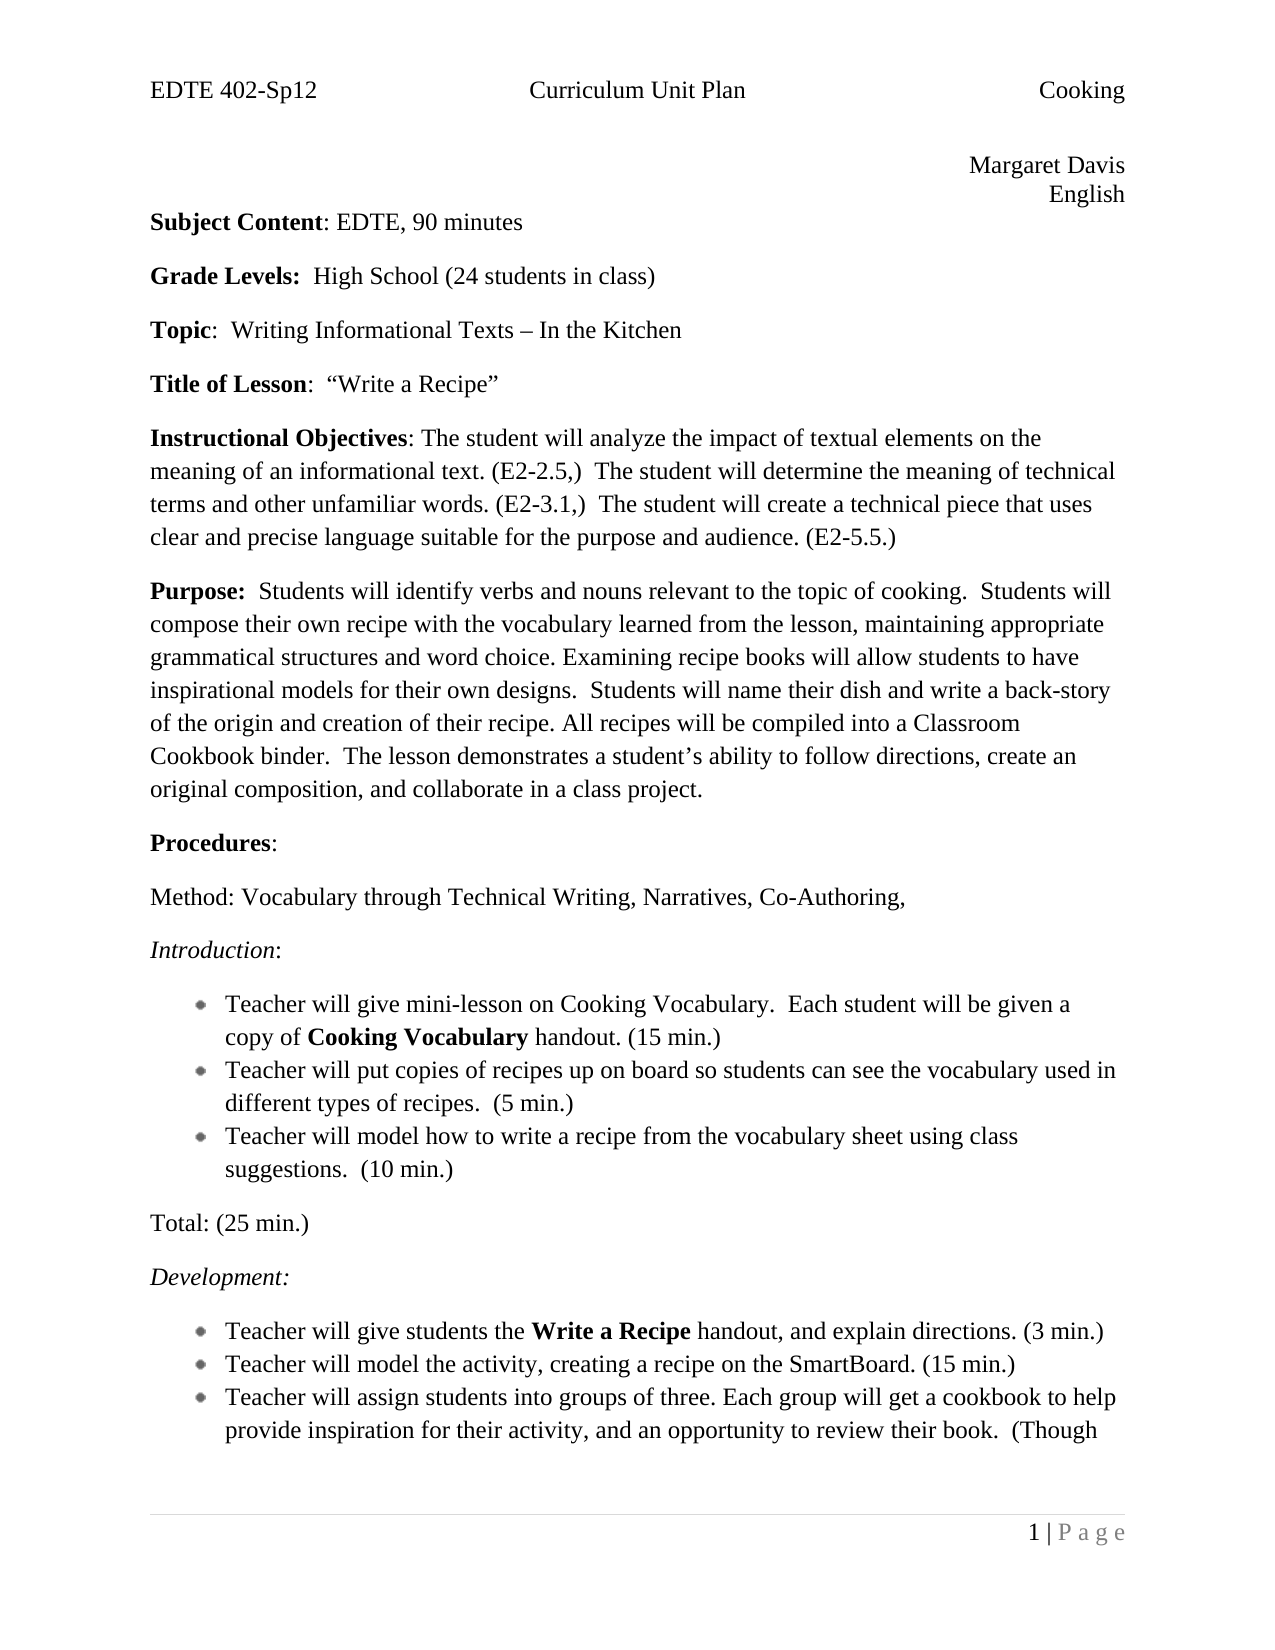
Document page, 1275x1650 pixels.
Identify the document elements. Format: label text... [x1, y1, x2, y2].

text Purpose: Students will identify verbs and nouns relevant to the topic of cooking. Students will compose their own recipe with the vocabulary learned from the lesson, maintaining appropriate grammatical structures and word choice. Examining recipe books will allow students to have inspirational models for their own designs. Students will name their dish and write a back-story of the origin and creation of their recipe. All recipes will be compiled into a Classroom Cookbook binder. The lesson demonstrates a student’s ability to follow directions, create an original composition, and collaborate in a class project. [150, 576, 1125, 803]
picture [188, 1062, 206, 1079]
text Total: (25 min.) [150, 1208, 1125, 1237]
picture [188, 1322, 206, 1340]
list Teacher will put copies of recipes up on board so students can see the vocabulary used in different types of recipes. (5 min.) [187, 1055, 1125, 1117]
list Teacher will model how to write a recipe from the vocabulary sheet using class suggestions. (10 min.) [187, 1121, 1125, 1183]
text Title of Lesson: “Write a Recipe” [150, 369, 1125, 398]
text Instructional Objectives: The student will analyze the impact of textual elements on the meaning of an informational text. (E2-2.5,) The student will determine the meaning of technical terms and other unfamiliar words. (E2-3.1,) The student will create a technical piece that uses clear and precise language suitable for the purpose and audience. (E2-5.5.) [150, 423, 1125, 551]
list Teacher will give mini-lesson on Cooking Vocabulary. Each student will be given a copy of Cooking Vocabulary handout. (15 min.) [187, 989, 1125, 1051]
text Topic: Writing Informational Texts – In the Kitchen [150, 315, 1125, 344]
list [187, 1382, 1125, 1444]
text Subject Content: EDTE, 90 minutes [150, 207, 1125, 236]
list Teacher will model the activity, creating a recipe on the SmartBoard. (15 min.) [187, 1349, 1125, 1378]
text Margaret Davis [150, 150, 1125, 179]
picture [188, 1355, 206, 1373]
list Teacher will give students the Write a Recipe handout, and explain directions. (3 min.) [187, 1316, 1125, 1345]
text Procedures: [150, 828, 1125, 857]
text Method: Vocabulary through Technical Writing, Narratives, Co-Authoring, [150, 882, 1125, 910]
picture [188, 996, 206, 1013]
text Development: [150, 1262, 1125, 1291]
text English [150, 179, 1125, 207]
text Introduction: [150, 936, 1125, 964]
text Grade Levels: High School (24 students in class) [150, 261, 1125, 290]
picture [188, 1388, 206, 1406]
picture [188, 1128, 206, 1145]
